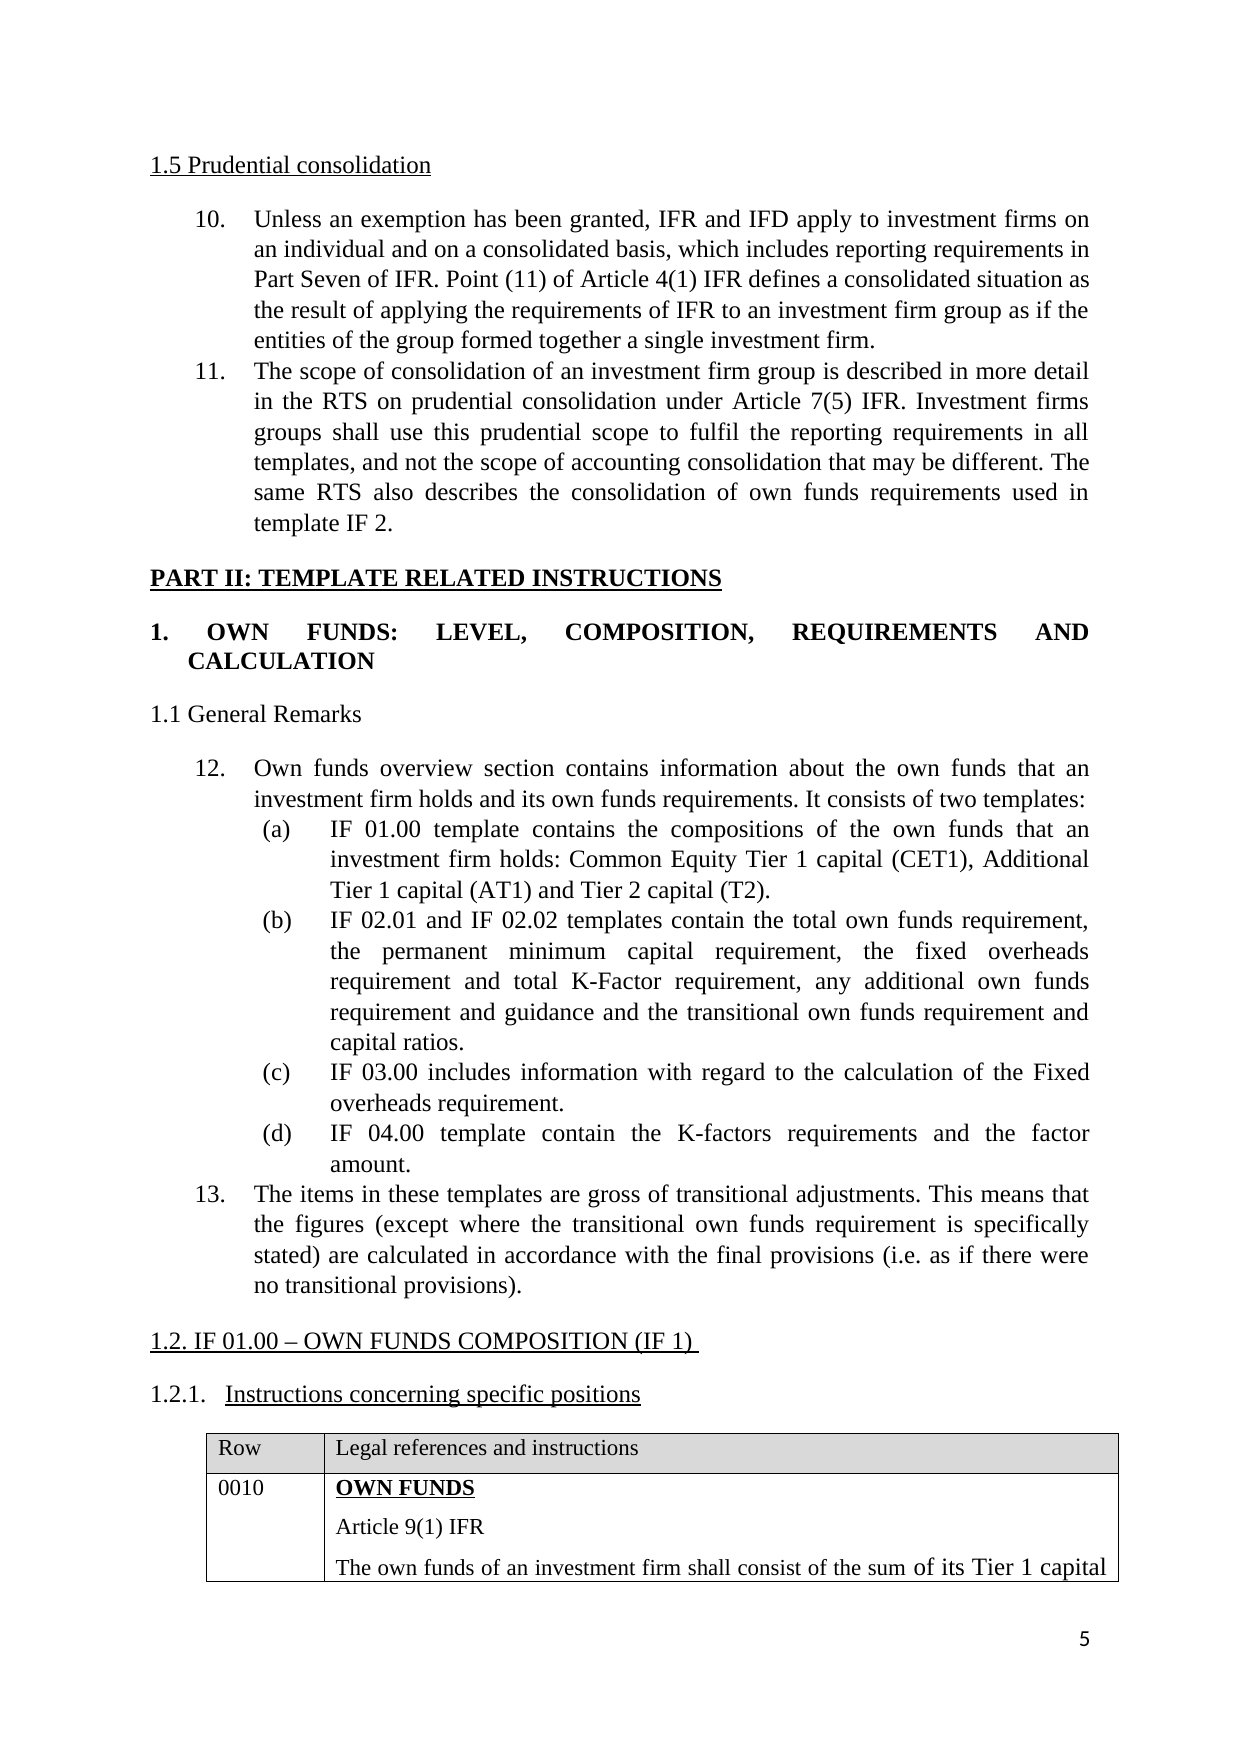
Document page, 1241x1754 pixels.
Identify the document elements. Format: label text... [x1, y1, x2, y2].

list The scope of consolidation of an investment firm group is described in more detail in the RTS on prudential consolidation under Article 7(5) IFR. Investment firms groups shall use this prudential scope to fulfil the reporting requirements in all templates, and not the scope of accounting consolidation that may be different. The same RTS also describes the consolidation of own funds requirements used in template IF 2. [194, 356, 1090, 537]
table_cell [325, 1474, 1118, 1581]
subtitle PART II: TEMPLATE RELATED INSTRUCTIONS [150, 563, 1090, 592]
list IF 01.00 template contains the compositions of the own funds that an investment firm holds: Common Equity Tier 1 capital (CET1), Additional Tier 1 capital (AT1) and Tier 2 capital (T2). [262, 814, 1090, 904]
text 1. OWN FUNDS: LEVEL, COMPOSITION, REQUIREMENTS AND CALCULATION [150, 617, 1090, 674]
table_header Legal references and instructions [325, 1434, 1118, 1473]
list The items in these templates are gross of transitional adjustments. This means that the figures (except where the transitional own funds requirement is specifically stated) are calculated in accordance with the final provisions (i.e. as if there were no transitional provisions). [194, 1179, 1090, 1299]
table_cell 0010 [207, 1474, 324, 1581]
text 1.2.1. Instructions concerning specific positions [150, 1379, 1090, 1408]
text 1.1 General Remarks [150, 699, 1090, 728]
list IF 02.01 and IF 02.02 templates contain the total own funds requirement, the permanent minimum capital requirement, the fixed overheads requirement and total K-Factor requirement, any additional own funds requirement and guidance and the transitional own funds requirement and capital ratios. [262, 905, 1090, 1056]
table_header Row [207, 1434, 324, 1473]
list Own funds overview section contains information about the own funds that an investment firm holds and its own funds requirements. It consists of two templates: [194, 753, 1090, 812]
list Unless an exemption has been granted, IFR and IFD apply to investment firms on an individual and on a consolidated basis, which includes reporting requirements in Part Seven of IFR. Point (11) of Article 4(1) IFR defines a consolidated situation as the result of applying the requirements of IFR to an investment firm group as if the entities of the group formed together a single investment firm. [194, 204, 1090, 354]
text 1.5 Prudential consolidation [150, 150, 1090, 179]
text 1.2. IF 01.00 – OWN FUNDS COMPOSITION (IF 1) [150, 1326, 1090, 1354]
list IF 04.00 template contain the K-factors requirements and the factor amount. [262, 1118, 1090, 1177]
list IF 03.00 includes information with regard to the calculation of the Fixed overheads requirement. [262, 1057, 1090, 1117]
